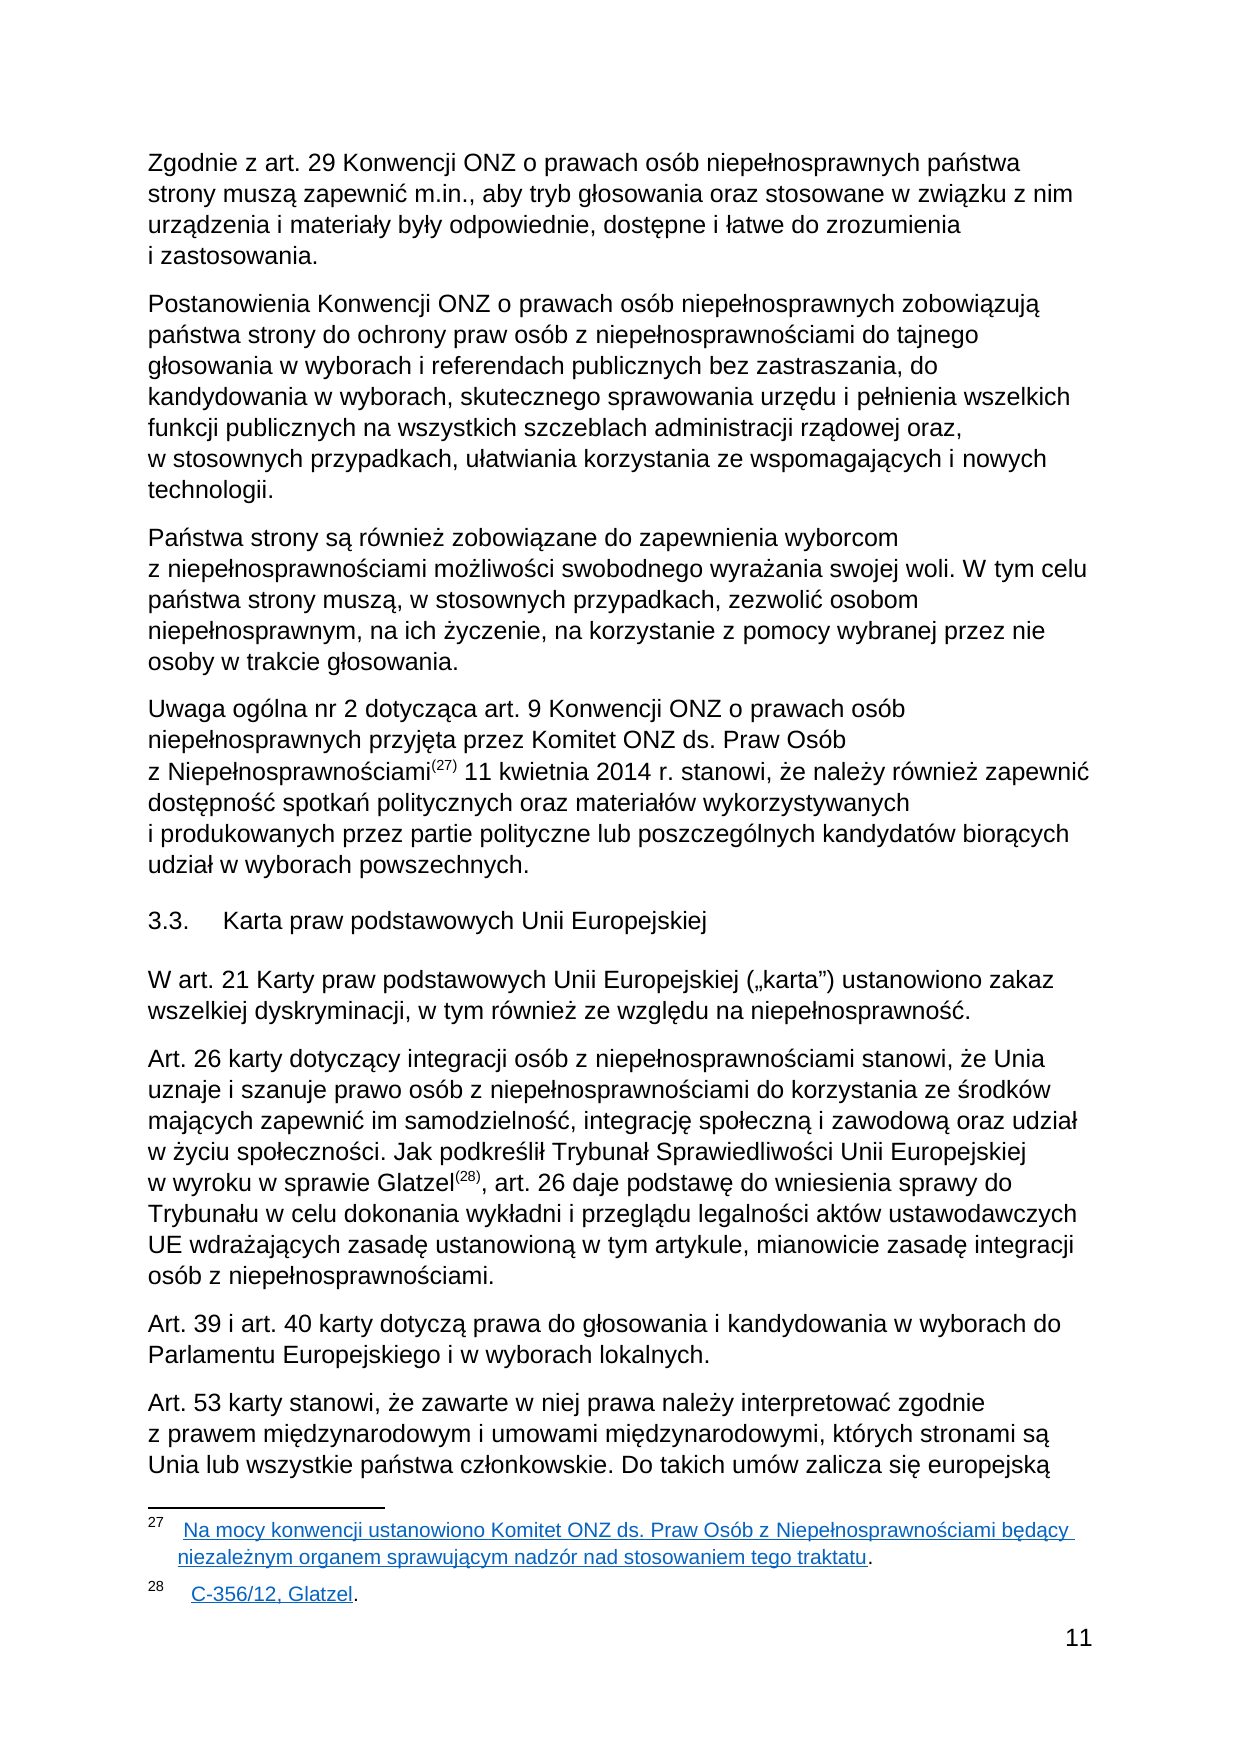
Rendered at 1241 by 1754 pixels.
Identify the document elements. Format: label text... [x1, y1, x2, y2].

text Zgodnie z art. 29 Konwencji ONZ o prawach osób niepełnosprawnych państwa strony muszą zapewnić m.in., aby tryb głosowania oraz stosowane w związku z nim urządzenia i materiały były odpowiednie, dostępne i łatwe do zrozumienia i zastosowania. [148, 148, 1092, 269]
text W art. 21 Karty praw podstawowych Unii Europejskiej („karta”) ustanowiono zakaz wszelkiej dyskryminacji, w tym również ze względu na niepełnosprawność. [148, 965, 1092, 1025]
text Art. 26 karty dotyczący integracji osób z niepełnosprawnościami stanowi, że Unia uznaje i szanuje prawo osób z niepełnosprawnościami do korzystania ze środków mających zapewnić im samodzielność, integrację społeczną i zawodową oraz udział w życiu społeczności. Jak podkreślił Trybunał Sprawiedliwości Unii Europejskiej w wyroku w sprawie Glatzel(), art. 26 daje podstawę do wniesienia sprawy do Trybunału w celu dokonania wykładni i przeglądu legalności aktów ustawodawczych UE wdrażających zasadę ustanowioną w tym artykule, mianowicie zasadę integracji osób z niepełnosprawnościami. [148, 1044, 1092, 1290]
text Art. 39 i art. 40 karty dotyczą prawa do głosowania i kandydowania w wyborach do Parlamentu Europejskiego i w wyborach lokalnych. [148, 1309, 1092, 1369]
text Uwaga ogólna nr 2 dotycząca art. 9 Konwencji ONZ o prawach osób niepełnosprawnych przyjęta przez Komitet ONZ ds. Praw Osób z Niepełnosprawnościami() 11 kwietnia 2014 r. stanowi, że należy również zapewnić dostępność spotkań politycznych oraz materiałów wykorzystywanych i produkowanych przez partie polityczne lub poszczególnych kandydatów biorących udział w wyborach powszechnych. [148, 694, 1092, 878]
text Postanowienia Konwencji ONZ o prawach osób niepełnosprawnych zobowiązują państwa strony do ochrony praw osób z niepełnosprawnościami do tajnego głosowania w wyborach i referendach publicznych bez zastraszania, do kandydowania w wyborach, skutecznego sprawowania urzędu i pełnienia wszelkich funkcji publicznych na wszystkich szczeblach administracji rządowej oraz, w stosownych przypadkach, ułatwiania korzystania ze wspomagających i nowych technologii. [148, 288, 1092, 503]
text Państwa strony są również zobowiązane do zapewnienia wyborcom z niepełnosprawnościami możliwości swobodnego wyrażania swojej woli. W tym celu państwa strony muszą, w stosownych przypadkach, zezwolić osobom niepełnosprawnym, na ich życzenie, na korzystanie z pomocy wybranej przez nie osoby w trakcie głosowania. [148, 522, 1092, 675]
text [148, 1388, 1092, 1478]
subtitle Karta praw podstawowych Unii Europejskiej [148, 906, 1092, 934]
